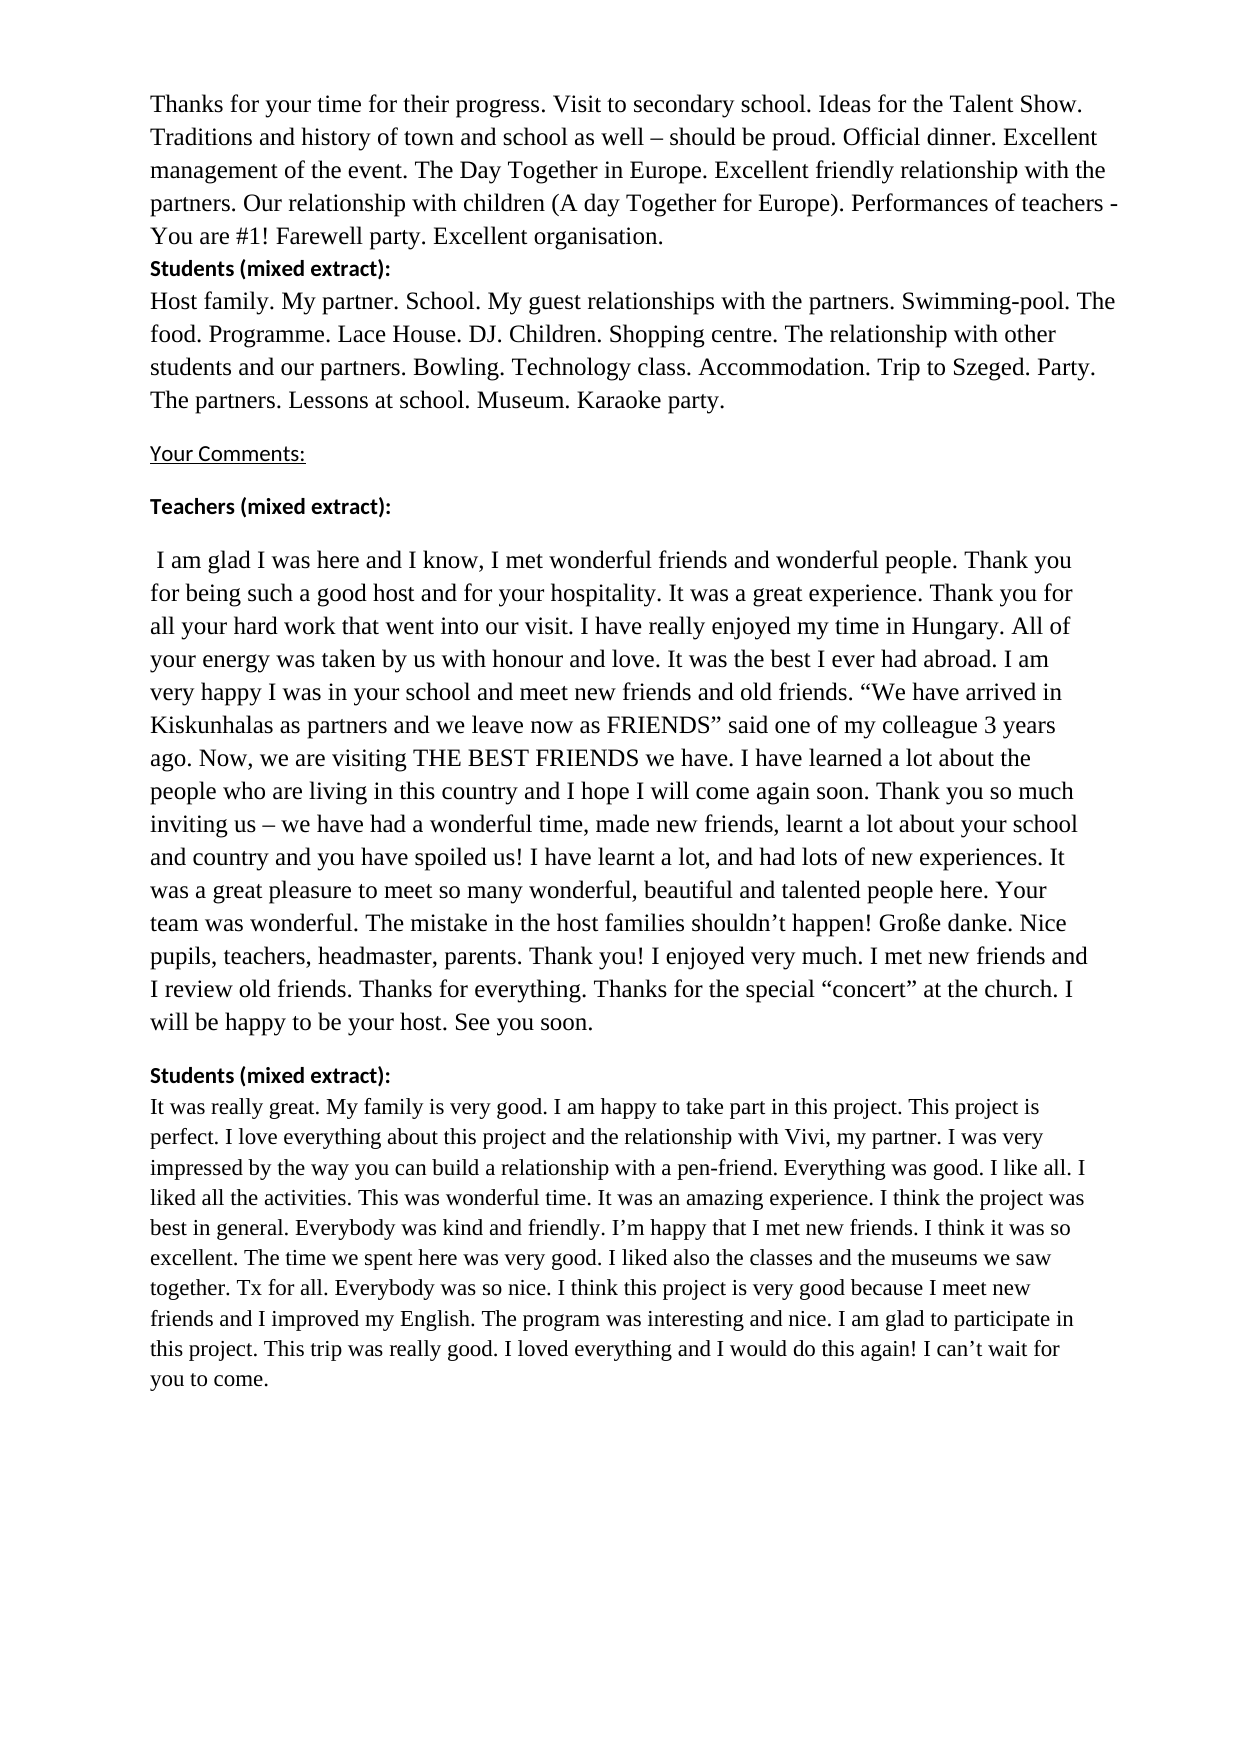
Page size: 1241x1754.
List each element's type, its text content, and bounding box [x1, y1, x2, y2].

list Host family. My partner. School. My guest relationships with the partners. Swimming-pool. The food. Programme. Lace House. DJ. Children. Shopping centre. The relationship with other students and our partners. Bowling. Technology class. Accommodation. Trip to Szeged. Party. The partners. Lessons at school. Museum. Karaoke party. [150, 286, 1124, 414]
list Students (mixed extract): [150, 254, 1124, 282]
text I am glad I was here and I know, I met wonderful friends and wonderful people. Thank you for being such a good host and for your hospitality. It was a great experience. Thank you for all your hard work that went into our visit. I have really enjoyed my time in Hungary. All of your energy was taken by us with honour and love. It was the best I ever had abroad. I am very happy I was in your school and meet new friends and old friends. “We have arrived in Kiskunhalas as partners and we leave now as FRIENDS” said one of my colleague 3 years ago. Now, we are visiting THE BEST FRIENDS we have. I have learned a lot about the people who are living in this country and I hope I will come again soon. Thank you so much inviting us – we have had a wonderful time, made new friends, learnt a lot about your school and country and you have spoiled us! I have learnt a lot, and had lots of new experiences. It was a great pleasure to meet so many wonderful, beautiful and talented people here. Your team was wonderful. The mistake in the host families shouldn’t happen! Große danke. Nice pupils, teachers, headmaster, parents. Thank you! I enjoyed very much. I met new friends and I review old friends. Thanks for everything. Thanks for the special “concert” at the church. I will be happy to be your host. See you soon. [150, 545, 1090, 1036]
text Your Comments: [150, 439, 1090, 467]
list Students (mixed extract): [150, 1061, 1124, 1089]
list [150, 89, 1124, 249]
text It was really great. My family is very good. I am happy to take part in this project. This project is perfect. I love everything about this project and the relationship with Vivi, my partner. I was very impressed by the way you can build a relationship with a pen-friend. Everything was good. I like all. I liked all the activities. This was wonderful time. It was an amazing experience. I think the project was best in general. Everybody was kind and friendly. I’m happy that I met new friends. I think it was so excellent. The time we spent here was very good. I liked also the classes and the museums we saw together. Tx for all. Everybody was so nice. I think this project is very good because I meet new friends and I improved my English. The program was interesting and nice. I am glad to participate in this project. This trip was really good. I loved everything and I would do this again! I can’t wait for you to come. [150, 1093, 1090, 1391]
text Teachers (mixed extract): [150, 492, 1090, 520]
